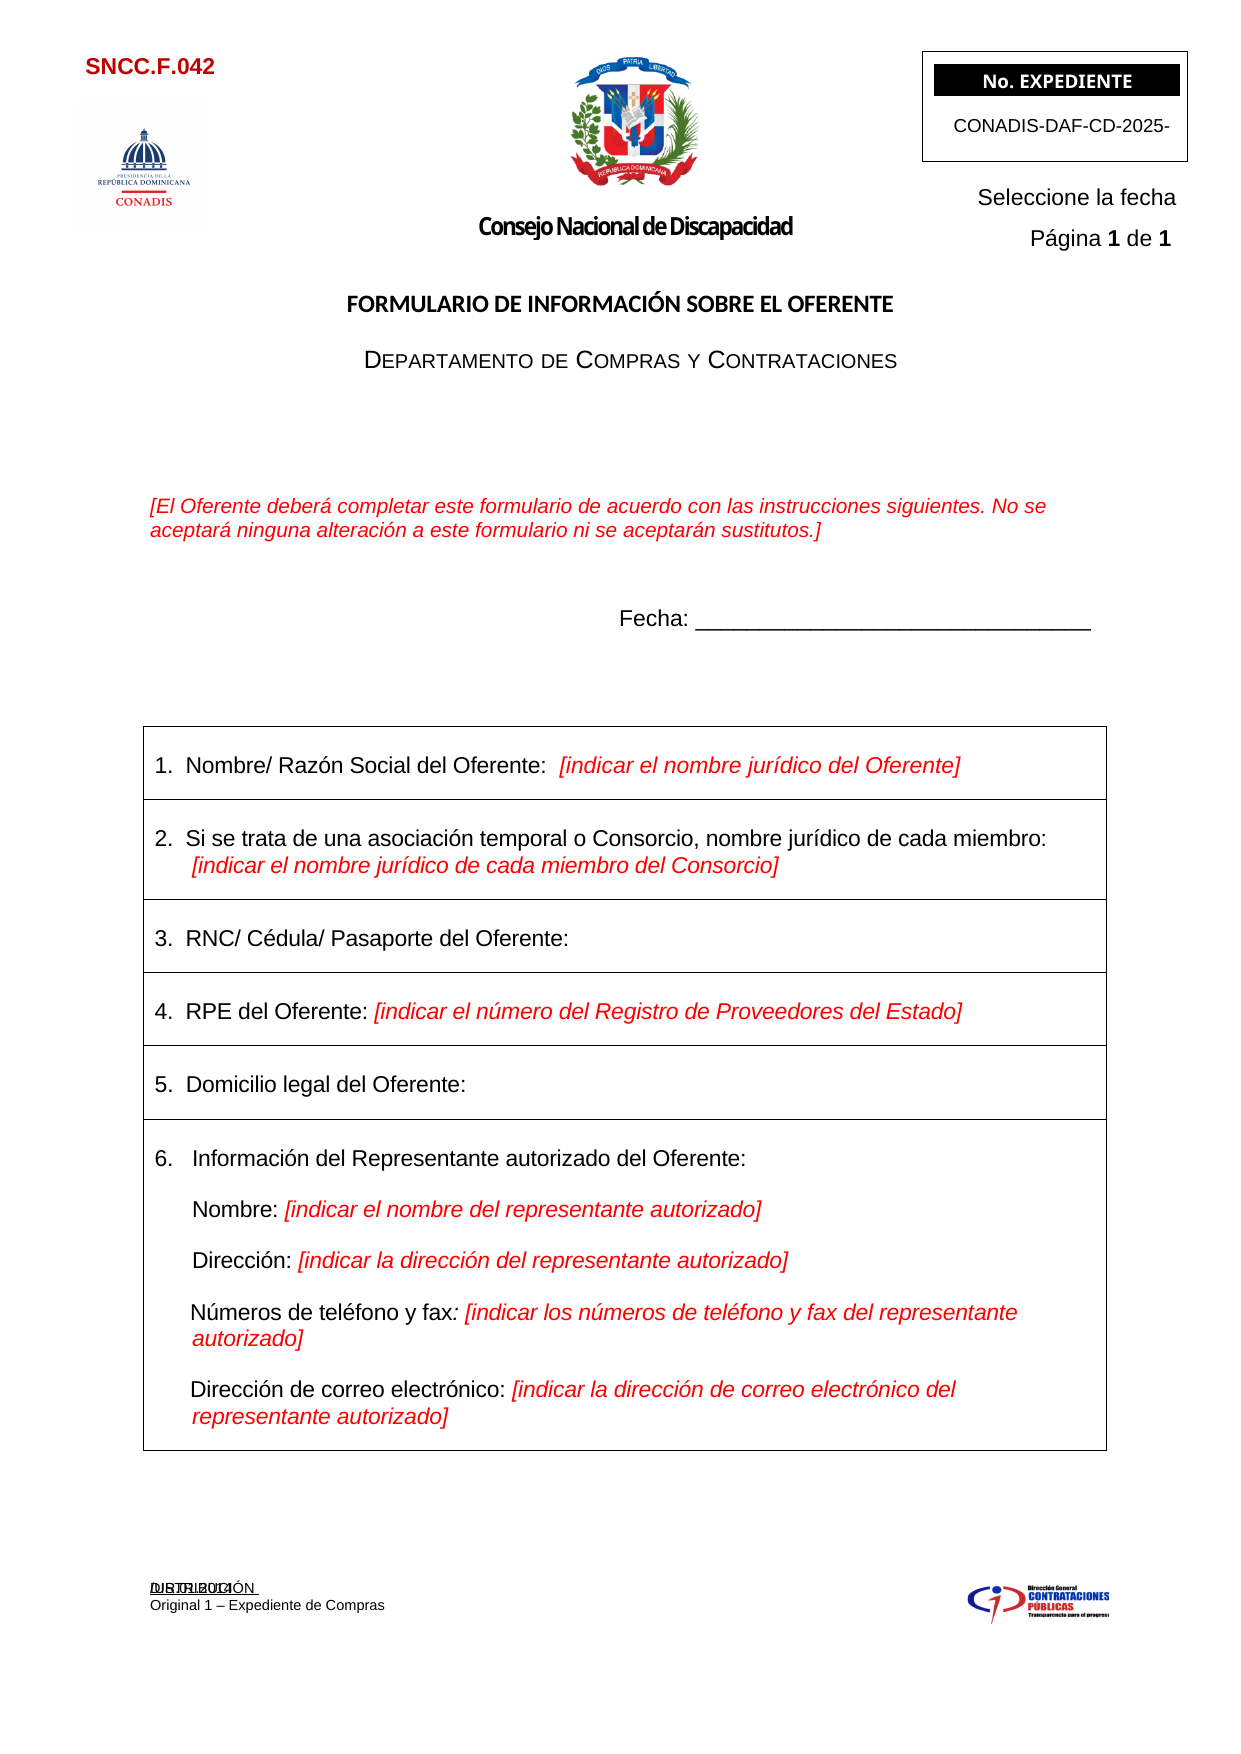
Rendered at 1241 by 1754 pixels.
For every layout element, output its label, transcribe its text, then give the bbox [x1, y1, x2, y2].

table_cell 6. Información del Representante autorizado del Oferente: Nombre: [indicar el nombre del representante autorizado] Dirección: [indicar la dirección del representante autorizado] Números de teléfono y fax: [indicar los números de teléfono y fax del representante autorizado] Dirección de correo electrónico: [indicar la dirección de correo electrónico del representante autorizado] [144, 1120, 1106, 1450]
text Fecha: _______________________________ [150, 605, 1090, 632]
table_cell 5. Domicilio legal del Oferente: [144, 1046, 1106, 1118]
picture [570, 57, 700, 186]
picture [967, 1585, 1110, 1624]
table_header 1. Nombre/ Razón Social del Oferente: [indicar el nombre jurídico del Oferente] [144, 727, 1106, 799]
picture [78, 101, 210, 233]
table_cell 2. Si se trata de una asociación temporal o Consorcio, nombre jurídico de cada miembro: [indicar el nombre jurídico de cada miembro del Consorcio] [144, 800, 1106, 899]
text [El Oferente deberá completar este formulario de acuerdo con las instrucciones siguientes. No se aceptará ninguna alteración a este formulario ni se aceptarán sustitutos.] [150, 494, 1090, 542]
table_cell 3. RNC/ Cédula/ Pasaporte del Oferente: [144, 900, 1106, 972]
table_cell 4. RPE del Oferente: [indicar el número del Registro de Proveedores del Estado] [144, 973, 1106, 1045]
